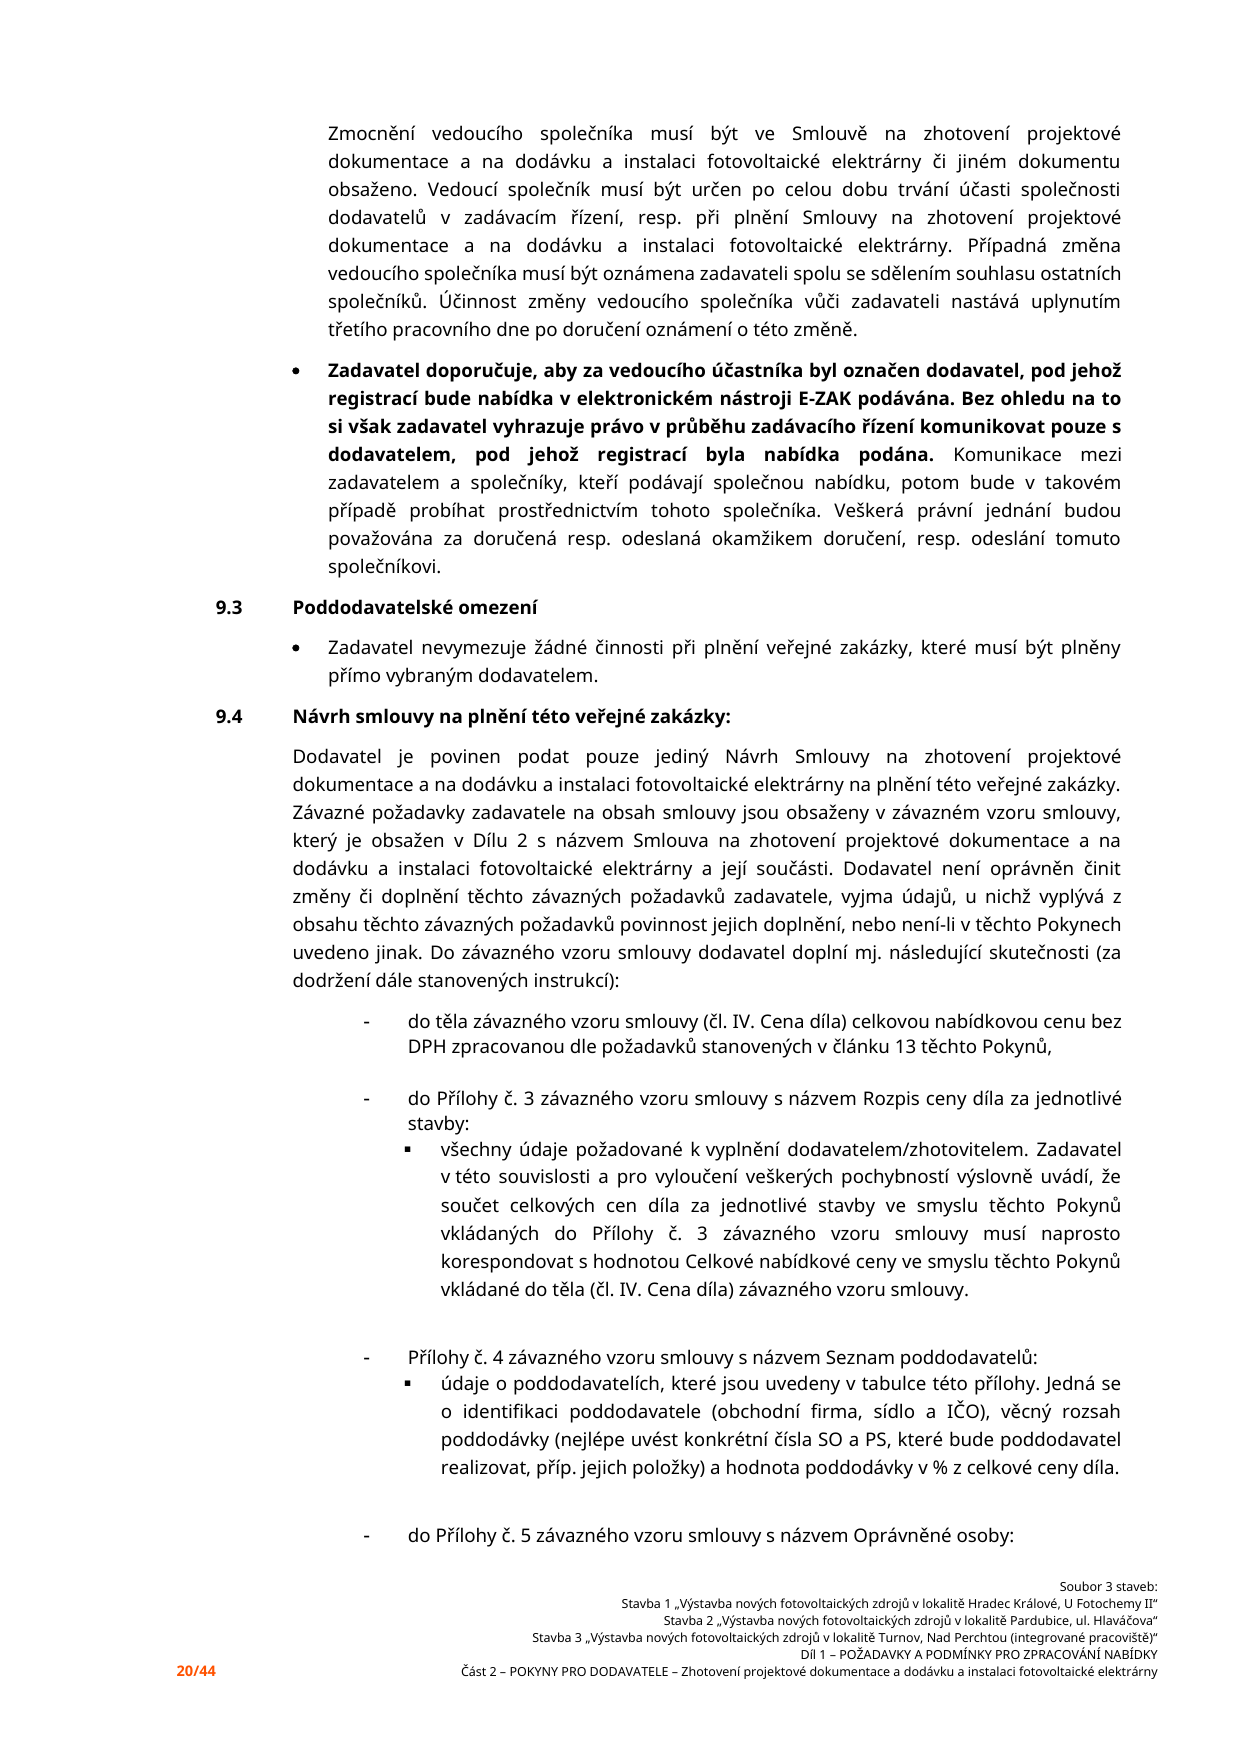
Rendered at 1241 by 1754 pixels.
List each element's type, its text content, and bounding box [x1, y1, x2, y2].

list do Přílohy č. 5 závazného vzoru smlouvy s názvem Oprávněné osoby: [363, 1523, 1122, 1548]
text Návrh smlouvy na plnění této veřejné zakázky: [216, 703, 1122, 728]
text Zadavatel nevymezuje žádné činnosti při plnění veřejné zakázky, které musí být plněny přímo vybraným dodavatelem. [292, 634, 1122, 688]
list všechny údaje požadované k vyplnění dodavatelem/zhotovitelem. Zadavatel v této souvislosti a pro vyloučení veškerých pochybností výslovně uvádí, že součet celkových cen díla za jednotlivé stavby ve smyslu těchto Pokynů vkládaných do Přílohy č. 3 závazného vzoru smlouvy musí naprosto korespondovat s hodnotou Celkové nabídkové ceny ve smyslu těchto Pokynů vkládané do těla (čl. IV. Cena díla) závazného vzoru smlouvy. [403, 1136, 1122, 1301]
list údaje o poddodavatelích, které jsou uvedeny v tabulce této přílohy. Jedná se o identifikaci poddodavatele (obchodní firma, sídlo a IČO), věcný rozsah poddodávky (nejlépe uvést konkrétní čísla SO a PS, které bude poddodavatel realizovat, příp. jejich položky) a hodnota poddodávky v % z celkové ceny díla. [403, 1370, 1122, 1479]
list do těla závazného vzoru smlouvy (čl. IV. Cena díla) celkovou nabídkovou cenu bez DPH zpracovanou dle požadavků stanovených v článku 13 těchto Pokynů, [363, 1008, 1122, 1059]
text Zadavatel doporučuje, aby za vedoucího účastníka byl označen dodavatel, pod jehož registrací bude nabídka v elektronickém nástroji E-ZAK podávána. Bez ohledu na to si však zadavatel vyhrazuje právo v průběhu zadávacího řízení komunikovat pouze s dodavatelem, pod jehož registrací byla nabídka podána. Komunikace mezi zadavatelem a společníky, kteří podávají společnou nabídku, potom bude v takovém případě probíhat prostřednictvím tohoto společníka. Veškerá právní jednání budou považována za doručená resp. odeslaná okamžikem doručení, resp. odeslání tomuto společníkovi. [292, 357, 1122, 579]
text Poddodavatelské omezení [216, 594, 1122, 619]
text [292, 121, 1122, 342]
list Dodavatel je povinen podat pouze jediný Návrh Smlouvy na zhotovení projektové dokumentace a na dodávku a instalaci fotovoltaické elektrárny na plnění této veřejné zakázky. Závazné požadavky zadavatele na obsah smlouvy jsou obsaženy v závazném vzoru smlouvy, který je obsažen v Dílu 2 s názvem Smlouva na zhotovení projektové dokumentace a na dodávku a instalaci fotovoltaické elektrárny a její součásti. Dodavatel není oprávněn činit změny či doplnění těchto závazných požadavků zadavatele, vyjma údajů, u nichž vyplývá z obsahu těchto závazných požadavků povinnost jejich doplnění, nebo není-li v těchto Pokynech uvedeno jinak. Do závazného vzoru smlouvy dodavatel doplní mj. následující skutečnosti (za dodržení dále stanovených instrukcí): [292, 743, 1122, 993]
list do Přílohy č. 3 závazného vzoru smlouvy s názvem Rozpis ceny díla za jednotlivé stavby: [363, 1085, 1122, 1136]
list Přílohy č. 4 závazného vzoru smlouvy s názvem Seznam poddodavatelů: [363, 1344, 1122, 1370]
